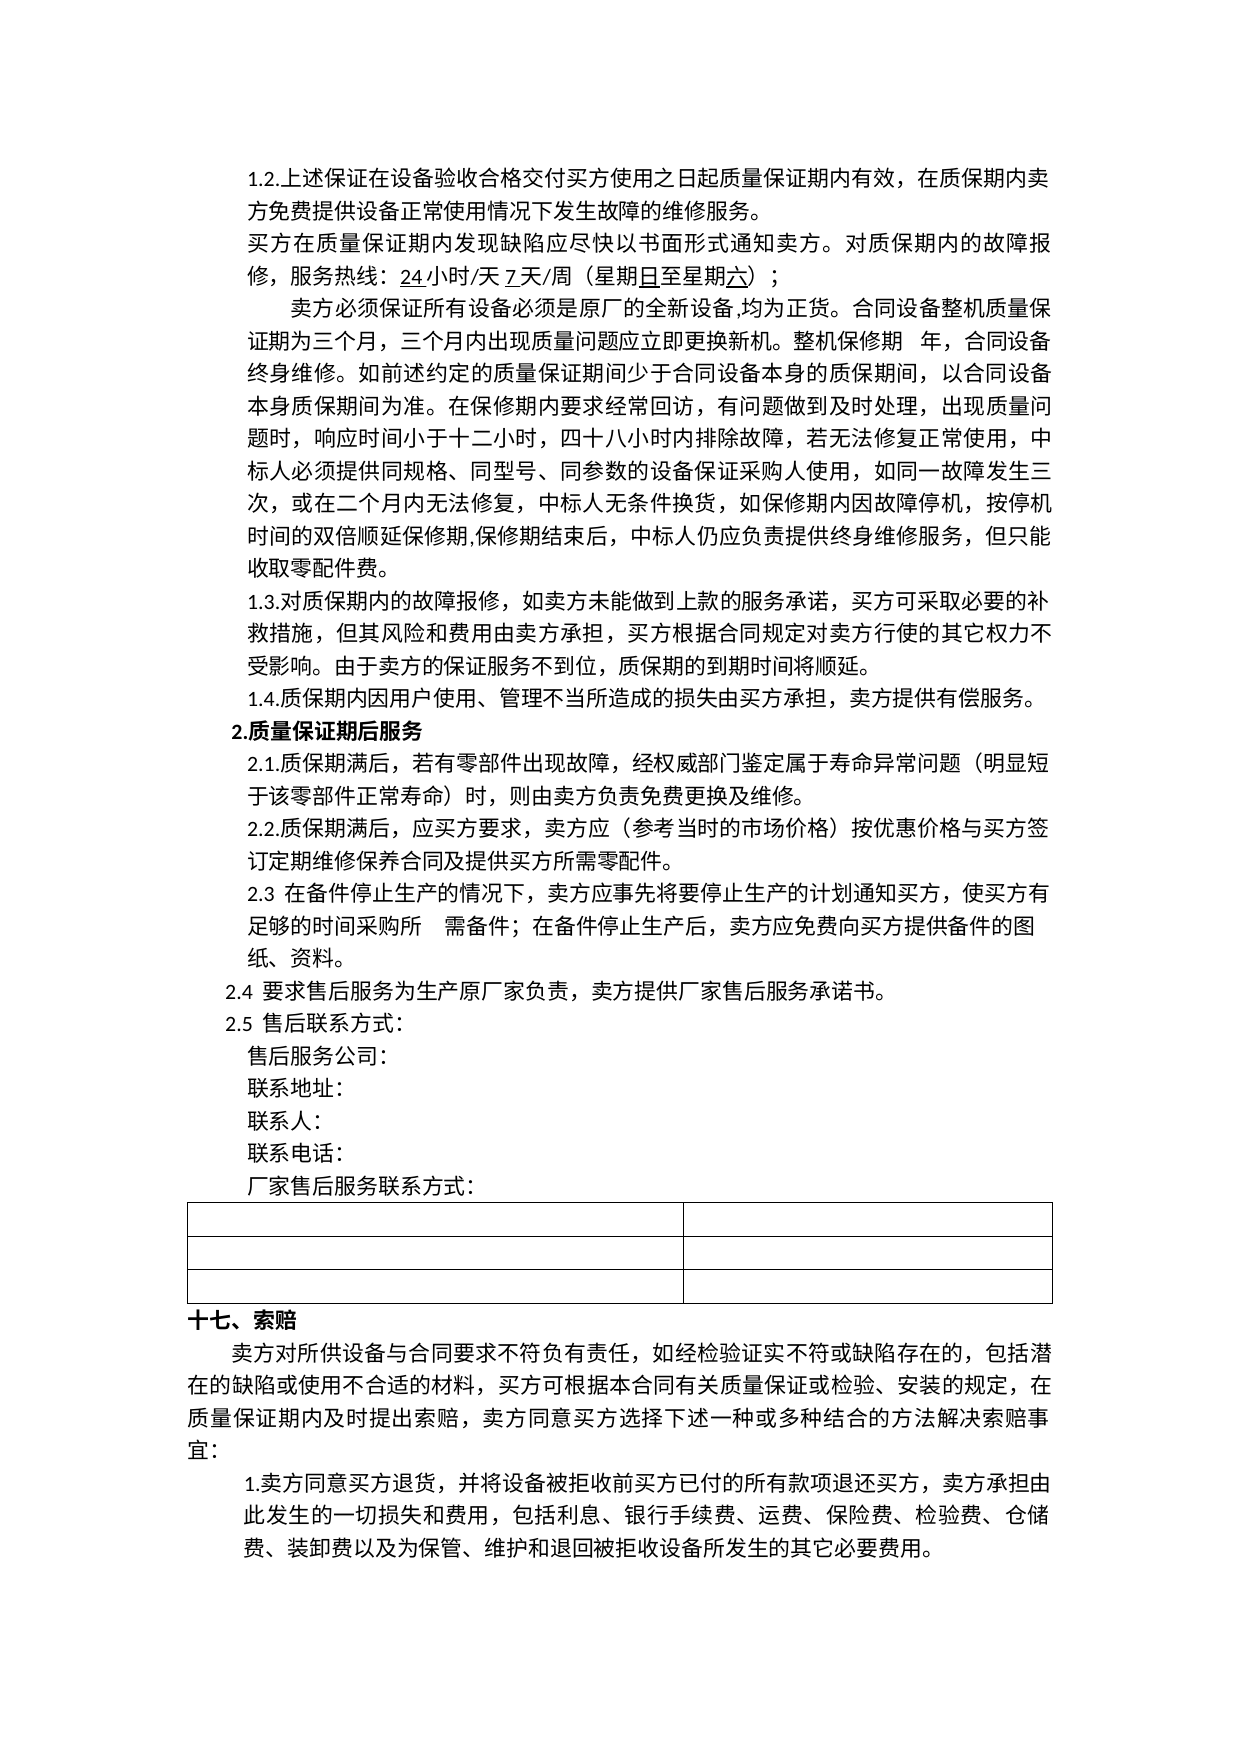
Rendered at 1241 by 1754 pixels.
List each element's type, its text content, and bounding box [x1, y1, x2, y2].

text 买方在质量保证期内发现缺陷应尽快以书面形式通知卖方。对质保期内的故障报修，服务热线：24小时/天7天/周（星期日至星期六）； [247, 227, 1053, 292]
text 1.2.上述保证在设备验收合格交付买方使用之日起质量保证期内有效，在质保期内卖方免费提供设备正常使用情况下发生故障的维修服务。 [247, 162, 1053, 227]
text 1.卖方同意买方退货，并将设备被拒收前买方已付的所有款项退还买方，卖方承担由此发生的一切损失和费用，包括利息、银行手续费、运费、保险费、检验费、仓储费、装卸费以及为保管、维护和退回被拒收设备所发生的其它必要费用。 [244, 1466, 1053, 1564]
text 2.3 在备件停止生产的情况下，卖方应事先将要停止生产的计划通知买方，使买方有足够的时间采购所 需备件；在备件停止生产后，卖方应免费向买方提供备件的图纸、资料。 [247, 877, 1053, 974]
table_cell [684, 1237, 1052, 1269]
text 2.质量保证期后服务 [231, 714, 1053, 747]
text 1.3.对质保期内的故障报修，如卖方未能做到上款的服务承诺，买方可采取必要的补救措施，但其风险和费用由卖方承担，买方根据合同规定对卖方行使的其它权力不受影响。由于卖方的保证服务不到位，质保期的到期时间将顺延。 [247, 584, 1053, 682]
text 联系人： [225, 1104, 1053, 1137]
text 卖方对所供设备与合同要求不符负有责任，如经检验证实不符或缺陷存在的，包括潜在的缺陷或使用不合适的材料，买方可根据本合同有关质量保证或检验、安装的规定，在质量保证期内及时提出索赔，卖方同意买方选择下述一种或多种结合的方法解决索赔事宜： [187, 1336, 1053, 1466]
table_cell [684, 1270, 1052, 1303]
text 2.5 售后联系方式： [225, 1007, 1053, 1039]
text 2.2.质保期满后，应买方要求，卖方应（参考当时的市场价格）按优惠价格与买方签订定期维修保养合同及提供买方所需零配件。 [247, 812, 1053, 877]
text 1.4.质保期内因用户使用、管理不当所造成的损失由买方承担，卖方提供有偿服务。 [247, 682, 1053, 714]
text 卖方必须保证所有设备必须是原厂的全新设备,均为正货。合同设备整机质量保证期为三个月，三个月内出现质量问题应立即更换新机。整机保修期 年，合同设备终身维修。如前述约定的质量保证期间少于合同设备本身的质保期间，以合同设备本身质保期间为准。在保修期内要求经常回访，有问题做到及时处理，出现质量问题时，响应时间小于十二小时，四十八小时内排除故障，若无法修复正常使用，中标人必须提供同规格、同型号、同参数的设备保证采购人使用，如同一故障发生三次，或在二个月内无法修复，中标人无条件换货，如保修期内因故障停机，按停机时间的双倍顺延保修期,保修期结束后，中标人仍应负责提供终身维修服务，但只能收取零配件费。 [247, 292, 1053, 584]
table_header [188, 1203, 683, 1236]
text 联系电话： [225, 1137, 1053, 1169]
text 十七、索赔 [187, 1304, 1053, 1336]
table_cell [188, 1270, 683, 1303]
text 2.1.质保期满后，若有零部件出现故障，经权威部门鉴定属于寿命异常问题（明显短于该零部件正常寿命）时，则由卖方负责免费更换及维修。 [247, 747, 1053, 812]
text 售后服务公司： [225, 1039, 1053, 1072]
text 2.4 要求售后服务为生产原厂家负责，卖方提供厂家售后服务承诺书。 [225, 974, 1053, 1007]
text 联系地址： [225, 1072, 1053, 1104]
table_header [684, 1203, 1052, 1236]
table_cell [188, 1237, 683, 1269]
text 厂家售后服务联系方式： [225, 1169, 1053, 1202]
